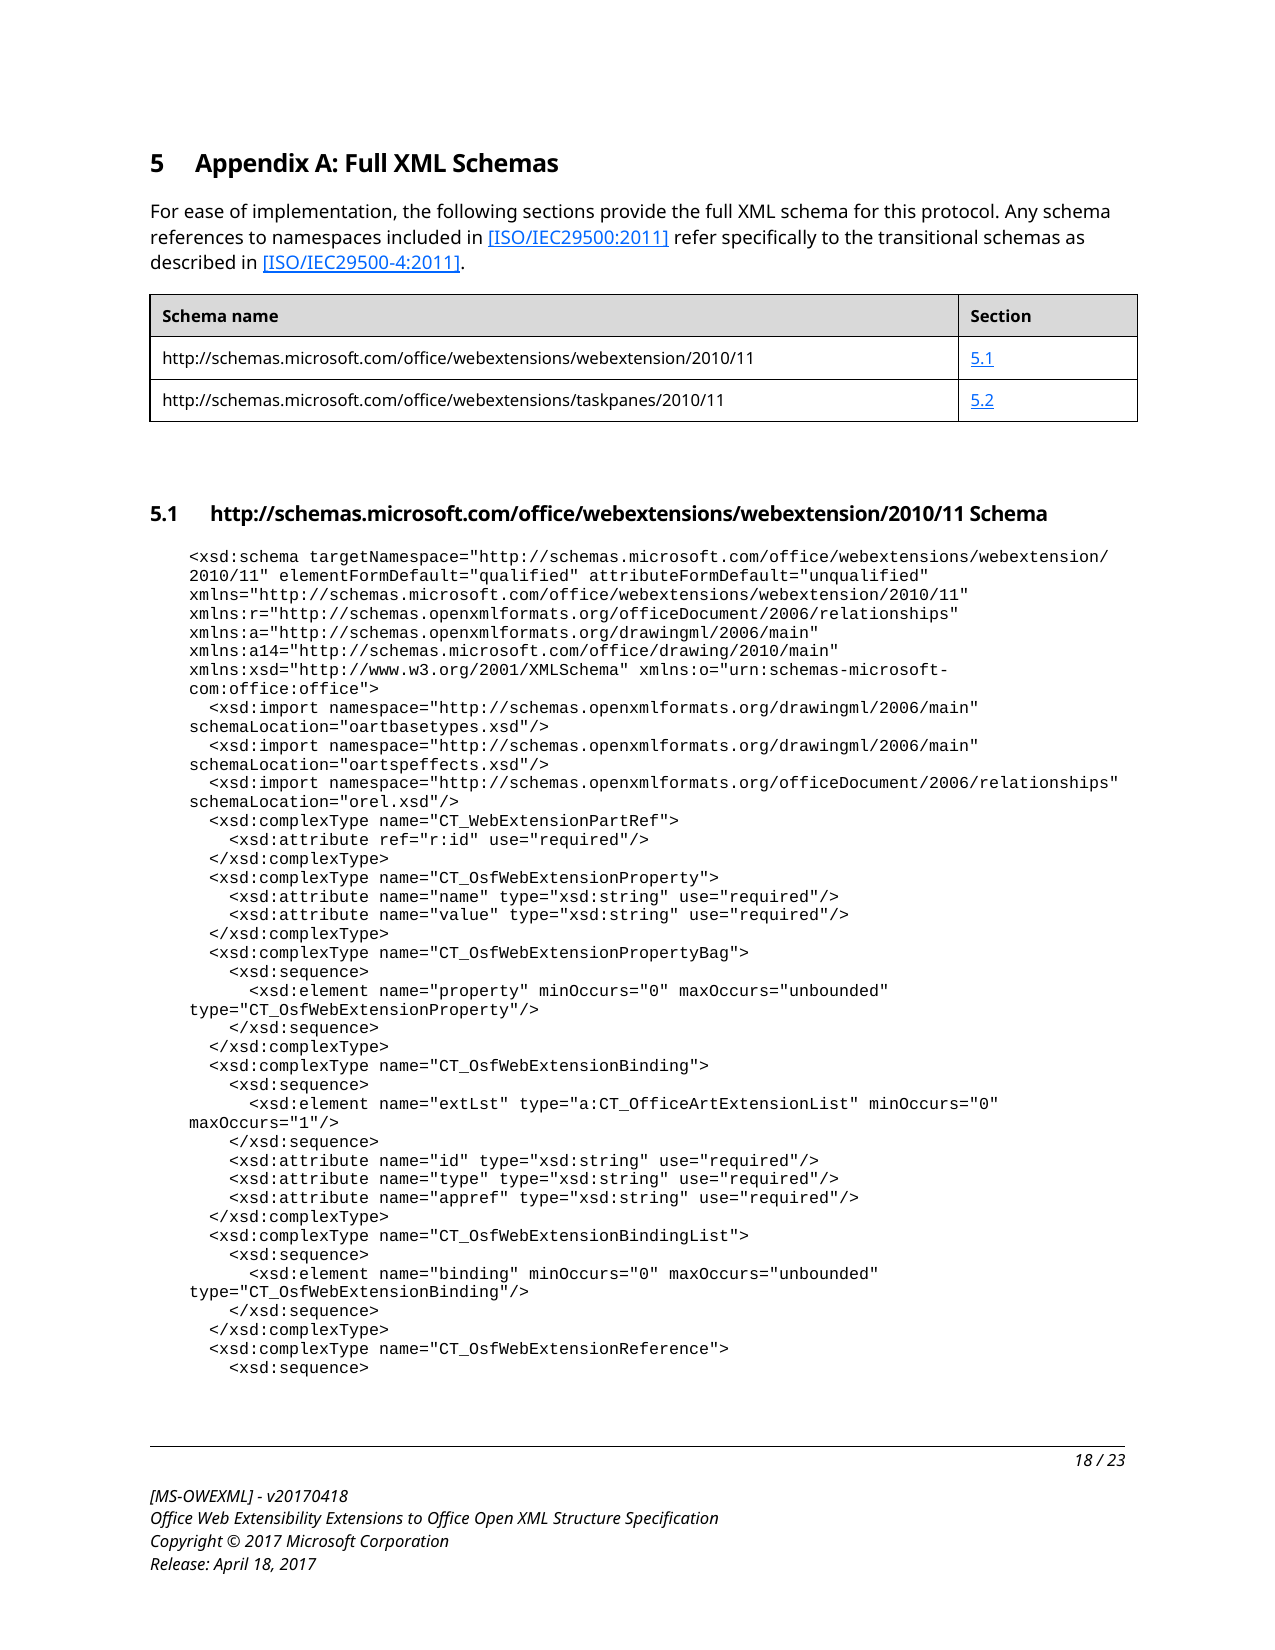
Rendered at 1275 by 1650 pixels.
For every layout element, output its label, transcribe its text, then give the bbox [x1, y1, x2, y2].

text <xsd:import namespace="http://schemas.openxmlformats.org/officeDocument/2006/relationships" schemaLocation="orel.xsd"/> [175, 760, 1137, 798]
text <xsd:complexType name="CT_OsfWebExtensionProperty"> [175, 855, 1137, 873]
text <xsd:complexType name="CT_OsfWebExtensionPropertyBag"> [175, 930, 1137, 949]
table_cell 5.1 [959, 337, 1137, 378]
text <xsd:sequence> [175, 1232, 1137, 1251]
text <xsd:schema targetNamespace="http://schemas.microsoft.com/office/webextensions/webextension/2010/11" elementFormDefault="qualified" attributeFormDefault="unqualified" xmlns="http://schemas.microsoft.com/office/webextensions/webextension/2010/11" xmlns:r="http://schemas.openxmlformats.org/officeDocument/2006/relationships" xmlns:a="http://schemas.openxmlformats.org/drawingml/2006/main" xmlns:a14="http://schemas.microsoft.com/office/drawing/2010/main" xmlns:xsd="http://www.w3.org/2001/XMLSchema" xmlns:o="urn:schemas-microsoft-com:office:office"> [175, 540, 1137, 685]
text <xsd:element name="property" minOccurs="0" maxOccurs="unbounded" type="CT_OsfWebExtensionProperty"/> [175, 968, 1137, 1006]
text <xsd:attribute ref="r:id" use="required"/> [175, 817, 1137, 836]
text <xsd:sequence> [175, 1062, 1137, 1081]
table_header Section [959, 295, 1137, 336]
text </xsd:complexType> [175, 1307, 1137, 1326]
text </xsd:complexType> [175, 1024, 1137, 1043]
text <xsd:sequence> [175, 1345, 1137, 1389]
text <xsd:import namespace="http://schemas.openxmlformats.org/drawingml/2006/main" schemaLocation="oartspeffects.xsd"/> [175, 723, 1137, 760]
text </xsd:complexType> [175, 836, 1137, 855]
text <xsd:attribute name="id" type="xsd:string" use="required"/> [175, 1137, 1137, 1156]
text </xsd:complexType> [175, 1194, 1137, 1213]
table_cell http://schemas.microsoft.com/office/webextensions/webextension/2010/11 [151, 337, 958, 378]
table_cell 5.2 [959, 380, 1137, 421]
subtitle Appendix A: Full XML Schemas [150, 146, 1125, 180]
subtitle http://schemas.microsoft.com/office/webextensions/webextension/2010/11 Schema [150, 499, 1125, 528]
text <xsd:complexType name="CT_OsfWebExtensionBindingList"> [175, 1213, 1137, 1232]
text <xsd:complexType name="CT_WebExtensionPartRef"> [175, 798, 1137, 817]
table_header Schema name [151, 295, 958, 336]
text <xsd:complexType name="CT_OsfWebExtensionReference"> [175, 1326, 1137, 1345]
text </xsd:sequence> [175, 1288, 1137, 1307]
text <xsd:sequence> [175, 949, 1137, 968]
text <xsd:attribute name="appref" type="xsd:string" use="required"/> [175, 1175, 1137, 1194]
text </xsd:sequence> [175, 1006, 1137, 1024]
text </xsd:complexType> [175, 911, 1137, 930]
text <xsd:element name="extLst" type="a:CT_OfficeArtExtensionList" minOccurs="0" maxOccurs="1"/> [175, 1081, 1137, 1119]
text <xsd:complexType name="CT_OsfWebExtensionBinding"> [175, 1043, 1137, 1062]
text <xsd:import namespace="http://schemas.openxmlformats.org/drawingml/2006/main" schemaLocation="oartbasetypes.xsd"/> [175, 685, 1137, 723]
text <xsd:element name="binding" minOccurs="0" maxOccurs="unbounded" type="CT_OsfWebExtensionBinding"/> [175, 1251, 1137, 1288]
text <xsd:attribute name="name" type="xsd:string" use="required"/> [175, 873, 1137, 892]
text <xsd:attribute name="value" type="xsd:string" use="required"/> [175, 892, 1137, 911]
text </xsd:sequence> [175, 1119, 1137, 1137]
text For ease of implementation, the following sections provide the full XML schema for this protocol. Any schema references to namespaces included in [ISO/IEC29500:2011] refer specifically to the transitional schemas as described in [ISO/IEC29500-4:2011]. [150, 199, 1125, 275]
text <xsd:attribute name="type" type="xsd:string" use="required"/> [175, 1156, 1137, 1175]
table_cell http://schemas.microsoft.com/office/webextensions/taskpanes/2010/11 [151, 380, 958, 421]
